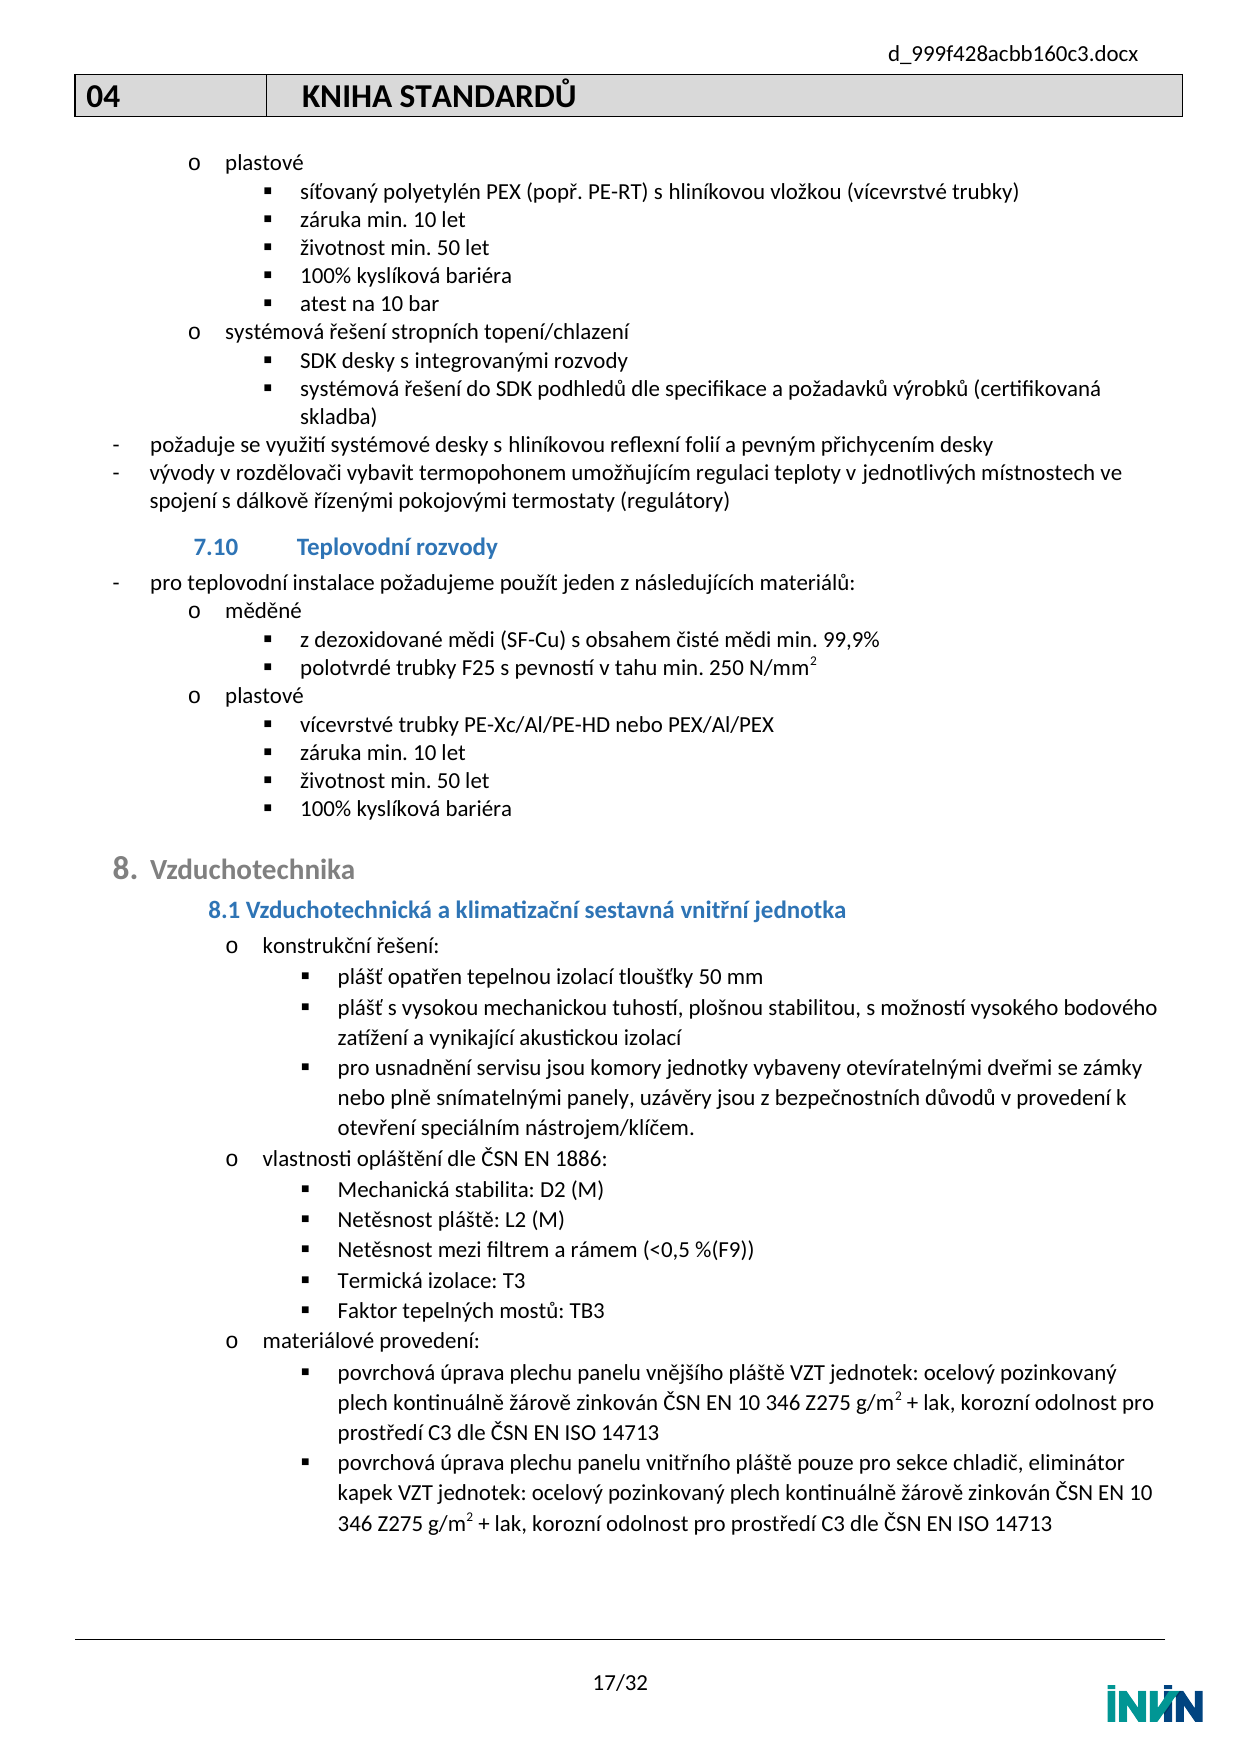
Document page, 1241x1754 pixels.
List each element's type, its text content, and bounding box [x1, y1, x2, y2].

list systémová řešení stropních topení/chlazení [187, 317, 1165, 346]
list plášť s vysokou mechanickou tuhostí, plošnou stabilitou, s možností vysokého bodového zatížení a vynikající akustickou izolací [300, 993, 1165, 1051]
subtitle Vzduchotechnika [112, 847, 1165, 888]
list vývody v rozdělovači vybavit termopohonem umožňujícím regulaci teploty v jednotlivých místnostech ve spojení s dálkově řízenými pokojovými termostaty (regulátory) [112, 458, 1165, 514]
list polotvrdé trubky F25 s pevností v tahu min. 250 N/mm2 [262, 653, 1165, 681]
list plastové [187, 148, 1165, 177]
subtitle Vzduchotechnická a klimatizační sestavná vnitřní jednotka [208, 894, 1165, 925]
list Faktor tepelných mostů: TB3 [300, 1296, 1165, 1324]
list životnost min. 50 let [262, 766, 1165, 794]
list záruka min. 10 let [262, 738, 1165, 766]
list Termická izolace: T3 [300, 1266, 1165, 1294]
list systémová řešení do SDK podhledů dle specifikace a požadavků výrobků (certifikovaná skladba) [262, 374, 1165, 430]
list 100% kyslíková bariéra [262, 261, 1165, 289]
list Netěsnost pláště: L2 (M) [300, 1205, 1165, 1233]
list požaduje se využití systémové desky s hliníkovou reflexní folií a pevným přichycením desky [112, 430, 1165, 458]
picture [1107, 1685, 1203, 1722]
list záruka min. 10 let [262, 205, 1165, 233]
list plášť opatřen tepelnou izolací tloušťky 50 mm [300, 962, 1165, 990]
list povrchová úprava plechu panelu vnitřního pláště pouze pro sekce chladič, eliminátor kapek VZT jednotek: ocelový pozinkovaný plech kontinuálně žárově zinkován ČSN EN 10 346 Z275 g/m2 + lak, korozní odolnost pro prostředí C3 dle ČSN EN ISO 14713 [300, 1448, 1165, 1537]
list pro teplovodní instalace požadujeme použít jeden z následujících materiálů: [112, 568, 1165, 596]
list plastové [187, 681, 1165, 710]
list síťovaný polyetylén PEX (popř. PE-RT) s hliníkovou vložkou (vícevrstvé trubky) [262, 177, 1165, 205]
list vícevrstvé trubky PE-Xc/Al/PE-HD nebo PEX/Al/PEX [262, 710, 1165, 738]
list životnost min. 50 let [262, 233, 1165, 261]
list materiálové provedení: [225, 1326, 1165, 1355]
list z dezoxidované mědi (SF-Cu) s obsahem čisté mědi min. 99,9% [262, 625, 1165, 653]
list konstrukční řešení: [225, 931, 1165, 960]
list pro usnadnění servisu jsou komory jednotky vybaveny otevíratelnými dveřmi se zámky nebo plně snímatelnými panely, uzávěry jsou z bezpečnostních důvodů v provedení k otevření speciálním nástrojem/klíčem. [300, 1053, 1165, 1141]
subtitle Teplovodní rozvody [193, 531, 1165, 561]
list 100% kyslíková bariéra [262, 794, 1165, 822]
list povrchová úprava plechu panelu vnějšího pláště VZT jednotek: ocelový pozinkovaný plech kontinuálně žárově zinkován ČSN EN 10 346 Z275 g/m2 + lak, korozní odolnost pro prostředí C3 dle ČSN EN ISO 14713 [300, 1358, 1165, 1446]
list atest na 10 bar [262, 289, 1165, 317]
list SDK desky s integrovanými rozvody [262, 346, 1165, 374]
list Netěsnost mezi filtrem a rámem (<0,5 %(F9)) [300, 1236, 1165, 1263]
list měděné [187, 596, 1165, 625]
list Mechanická stabilita: D2 (M) [300, 1175, 1165, 1203]
list vlastnosti opláštění dle ČSN EN 1886: [225, 1144, 1165, 1173]
